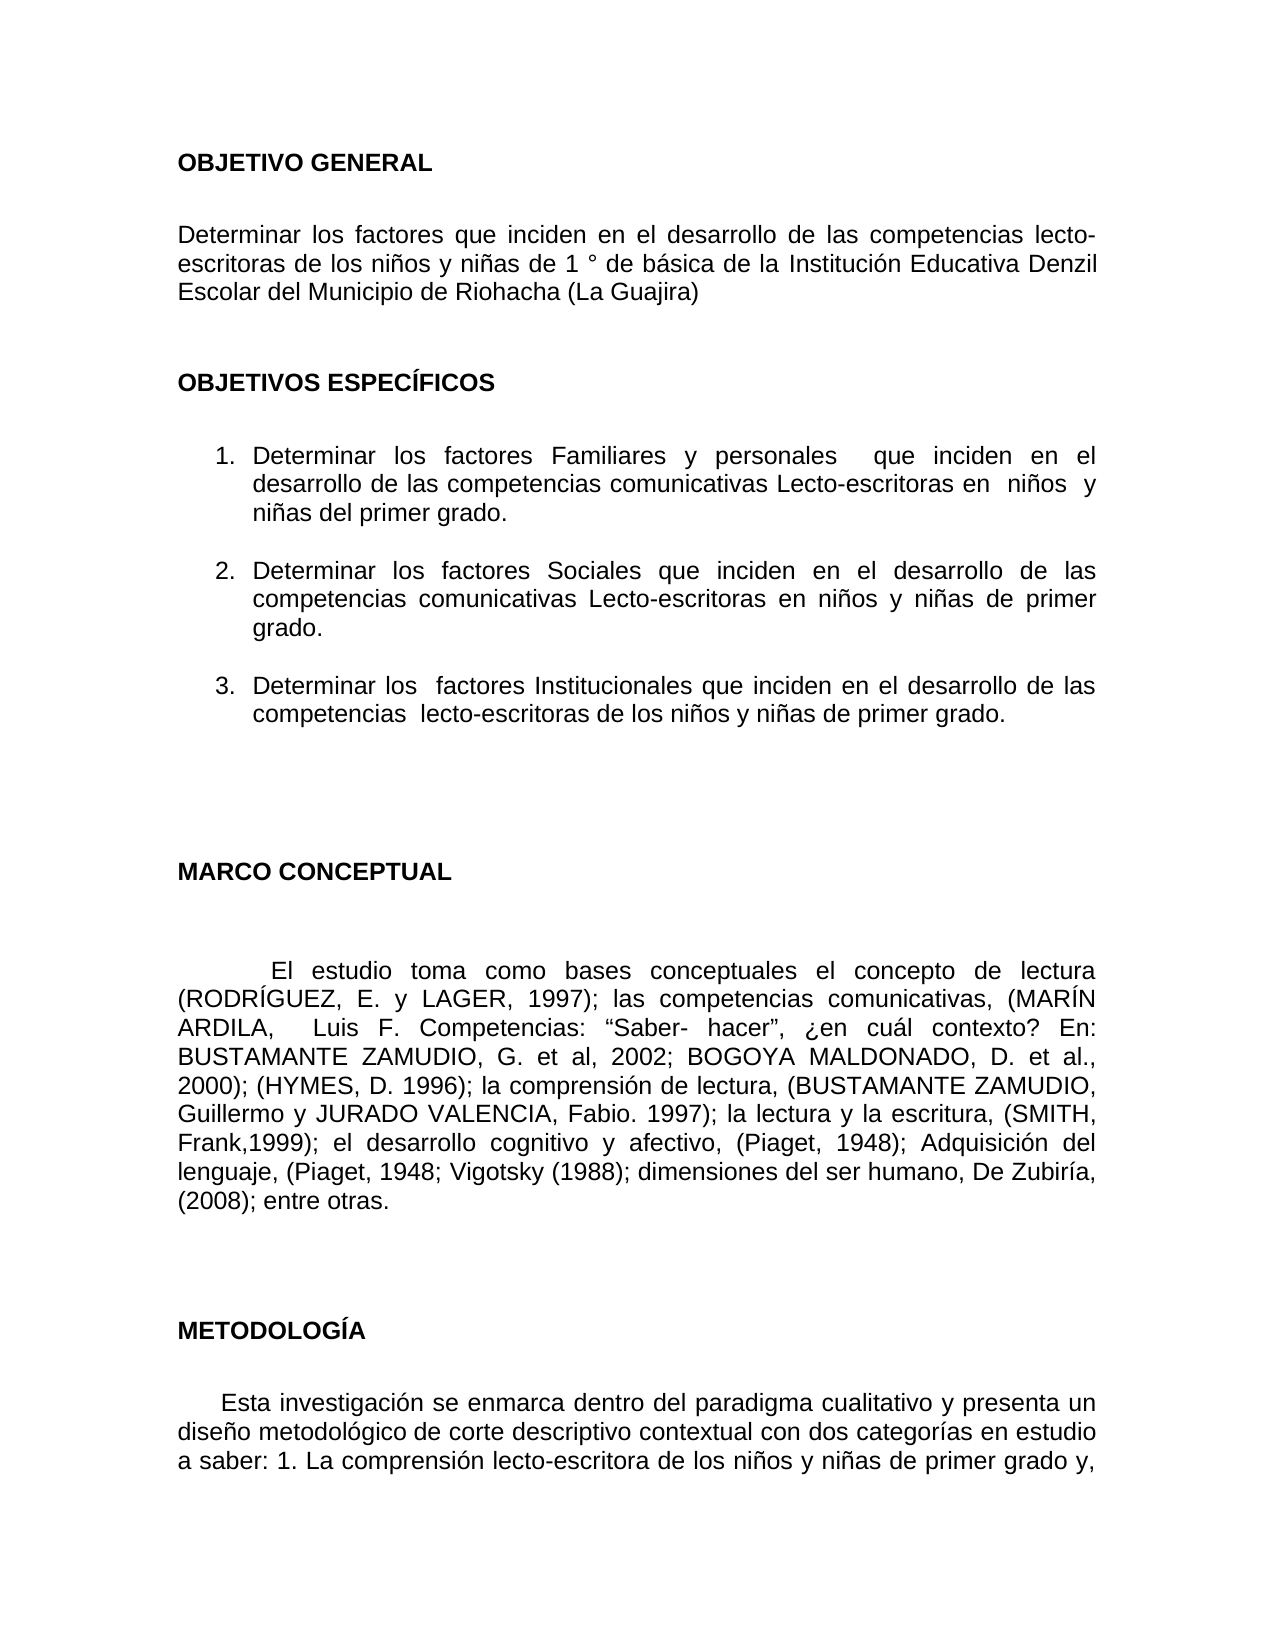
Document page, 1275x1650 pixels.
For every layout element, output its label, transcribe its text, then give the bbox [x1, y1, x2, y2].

subtitle OBJETIVO GENERAL [177, 148, 1098, 176]
list Determinar los factores Familiares y personales que inciden en el desarrollo de las competencias comunicativas Lecto-escritoras en niños y niñas del primer grado. [215, 441, 1098, 527]
text El estudio toma como bases conceptuales el concepto de lectura (RODRÍGUEZ, E. y LAGER, 1997); las competencias comunicativas, (MARÍN ARDILA, Luis F. Competencias: “Saber- hacer”, ¿en cuál contexto? En: BUSTAMANTE ZAMUDIO, G. et al, 2002; BOGOYA MALDONADO, D. et al., 2000); (HYMES, D. 1996); la comprensión de lectura, (BUSTAMANTE ZAMUDIO, Guillermo y JURADO VALENCIA, Fabio. 1997); la lectura y la escritura, (SMITH, Frank,1999); el desarrollo cognitivo y afectivo, (Piaget, 1948); Adquisición del lenguaje, (Piaget, 1948; Vigotsky (1988); dimensiones del ser humano, De Zubiría, (2008); entre otras. [177, 956, 1098, 1214]
list Determinar los factores Institucionales que inciden en el desarrollo de las competencias lecto-escritoras de los niños y niñas de primer grado. [215, 671, 1098, 728]
subtitle METODOLOGÍA [177, 1316, 1098, 1344]
text MARCO CONCEPTUAL [177, 856, 1098, 885]
list Determinar los factores Sociales que inciden en el desarrollo de las competencias comunicativas Lecto-escritoras en niños y niñas de primer grado. [215, 556, 1098, 642]
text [177, 1388, 1098, 1475]
text Determinar los factores que inciden en el desarrollo de las competencias lecto-escritoras de los niños y niñas de 1 ° de básica de la Institución Educativa Denzil Escolar del Municipio de Riohacha (La Guajira) [177, 220, 1098, 306]
subtitle OBJETIVOS ESPECÍFICOS [177, 368, 1098, 397]
